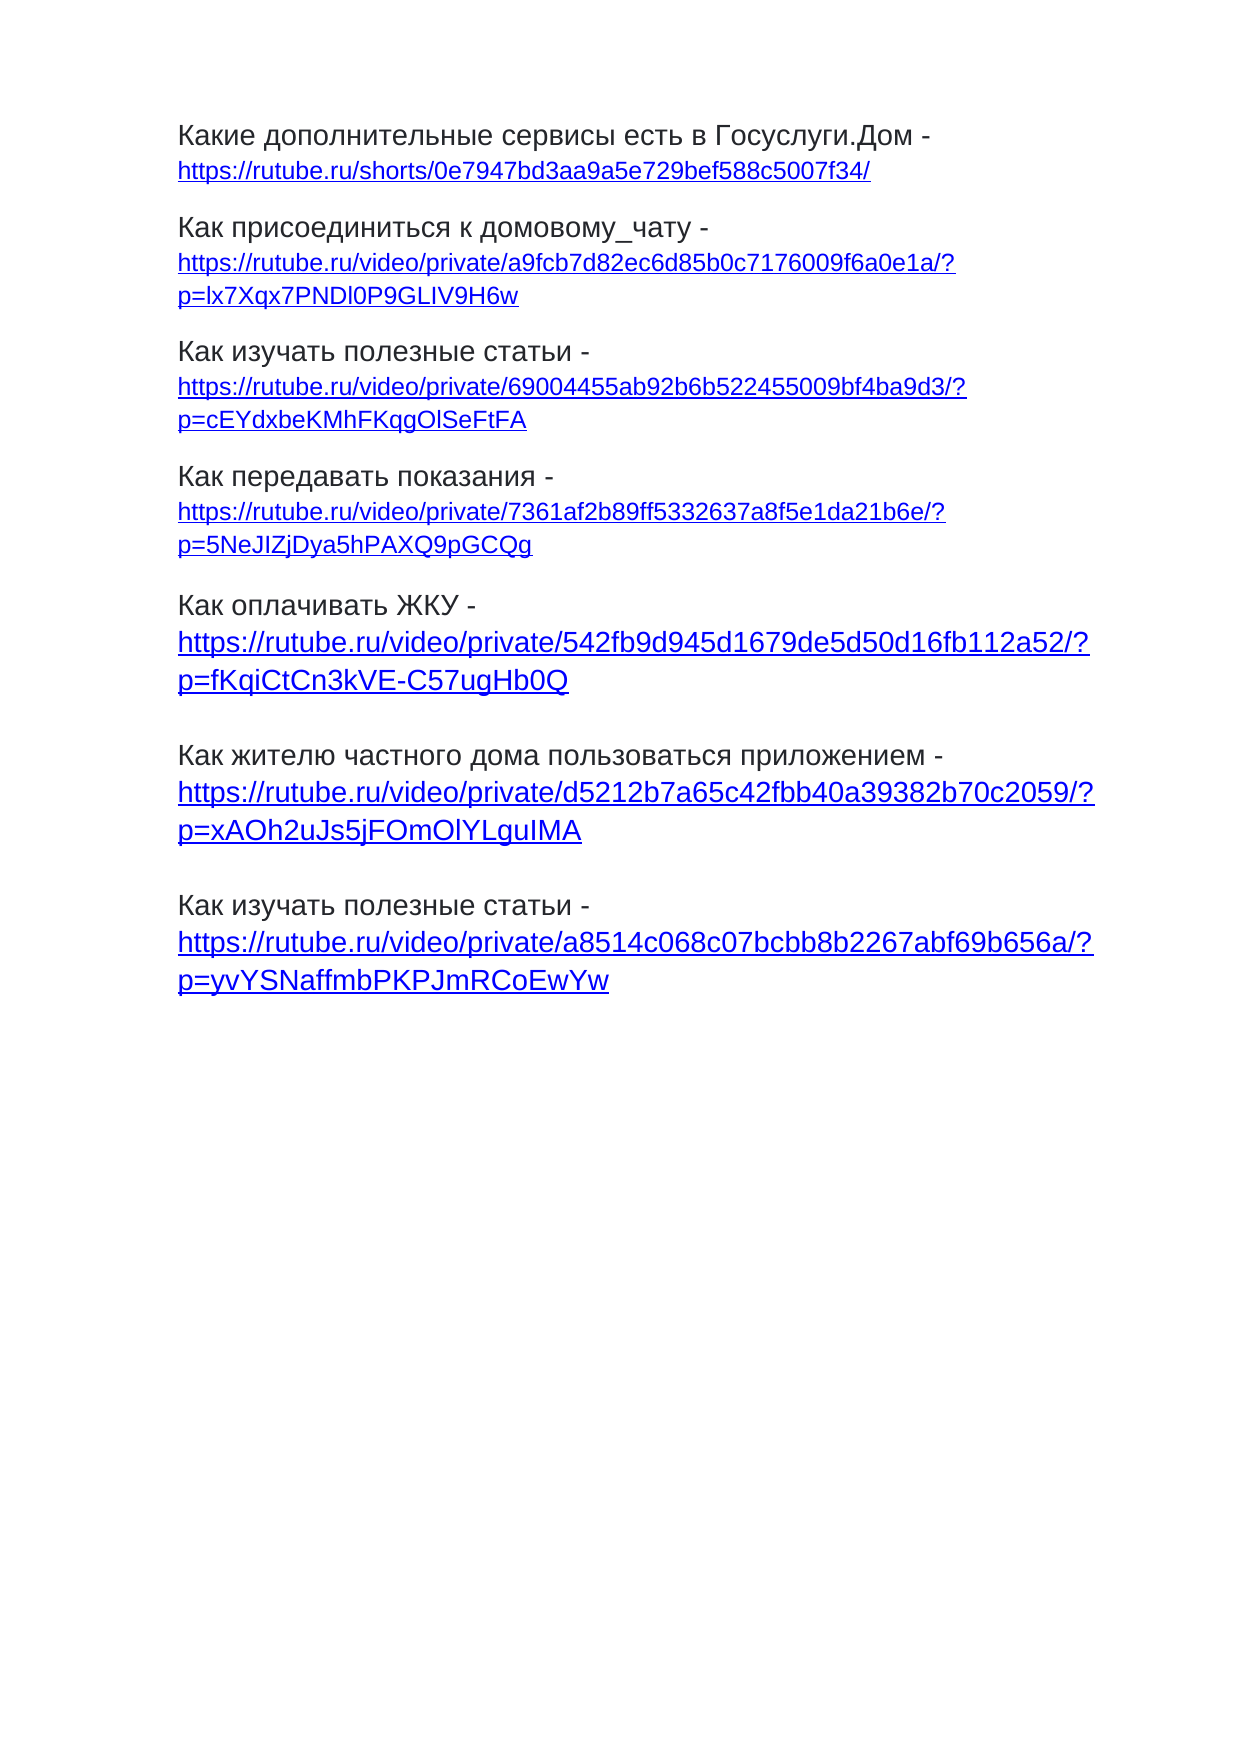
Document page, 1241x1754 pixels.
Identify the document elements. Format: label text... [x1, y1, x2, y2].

text Как передавать показания - https://rutube.ru/video/private/7361af2b89ff5332637a8f5e1da21b6e/?p=5NeJIZjDya5hPAXQ9pGCQg [177, 459, 1152, 559]
text Какие дополнительные сервисы есть в Госуслуги.Дом - https://rutube.ru/shorts/0e7947bd3aa9a5e729bef588c5007f34/ [177, 118, 1152, 185]
text Как жителю частного дома пользоваться приложением - https://rutube.ru/video/private/d5212b7a65c42fbb40a39382b70c2059/?p=xAOh2uJs5jFOmOlYLguIMA [177, 734, 1152, 846]
text Как оплачивать ЖКУ - https://rutube.ru/video/private/542fb9d945d1679de5d50d16fb112a52/?p=fKqiCtCn3kVE-C57ugHb0Q [177, 584, 1152, 696]
text Как изучать полезные статьи - https://rutube.ru/video/private/69004455ab92b6b522455009bf4ba9d3/?p=cEYdxbeKMhFKqgOlSeFtFA [177, 334, 1152, 434]
text Как изучать полезные статьи - https://rutube.ru/video/private/a8514c068c07bcbb8b2267abf69b656a/?p=yvYSNaffmbPKPJmRCoEwYw [177, 884, 1152, 996]
text Как присоединиться к домовому_чату - https://rutube.ru/video/private/a9fcb7d82ec6d85b0c7176009f6a0e1a/?p=lx7Xqx7PNDl0P9GLIV9H6w [177, 210, 1152, 309]
